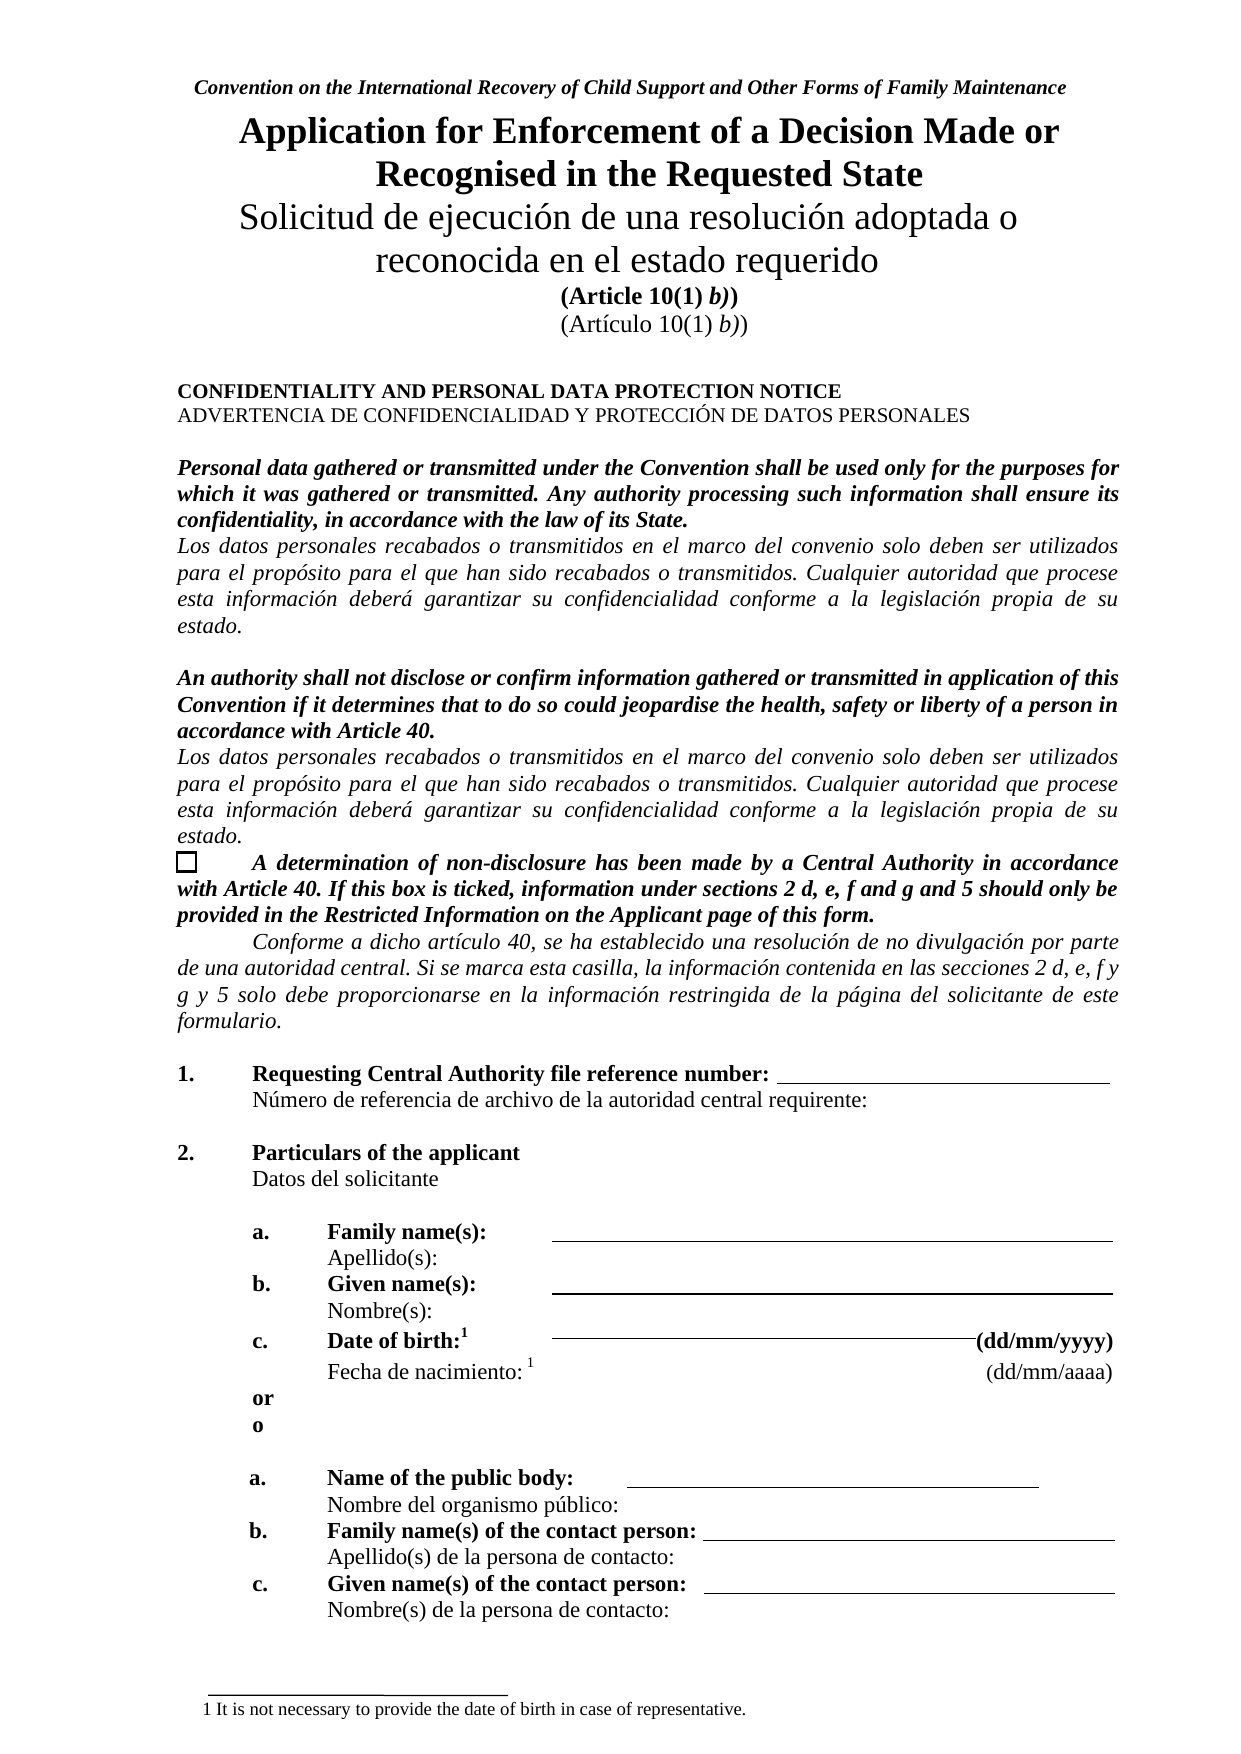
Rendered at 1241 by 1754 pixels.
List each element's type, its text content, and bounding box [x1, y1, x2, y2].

text (Article 10(1) b)) [560, 281, 1134, 309]
list Fecha de nacimiento: 1 (dd/mm/aaaa) [252, 1354, 1119, 1384]
text An authority shall not disclose or confirm information gathered or transmitted in application of this Convention if it determines that to do so could jeopardise the health, safety or liberty of a person in accordance with Article 40. [177, 664, 1122, 743]
list Date of birth:1 (dd/mm/yyyy) [252, 1323, 1119, 1354]
list Requesting Central Authority file reference number: [177, 1060, 1134, 1086]
list Given name(s) of the contact person: [252, 1570, 1134, 1596]
list Nombre del organismo público: [252, 1491, 1134, 1517]
list Nombre(s) de la persona de contacto: [327, 1596, 1134, 1622]
list Given name(s): [252, 1271, 1134, 1297]
list Nombre(s): [327, 1297, 1134, 1323]
text CONFIDENTIALITY AND PERSONAL DATA PROTECTION NOTICE [177, 379, 1134, 403]
list o [252, 1411, 1119, 1437]
list Apellido(s) de la persona de contacto: [252, 1543, 1134, 1570]
text Application for Enforcement of a Decision Made or Recognised in the Requested State [238, 108, 1062, 194]
text (Artículo 10(1) b)) [560, 309, 1134, 338]
list Número de referencia de archivo de la autoridad central requirente: [252, 1086, 1134, 1112]
text Los datos personales recabados o transmitidos en el marco del convenio solo deben ser utilizados para el propósito para el que han sido recabados o transmitidos. Cualquier autoridad que procese esta información deberá garantizar su confidencialidad conforme a la legislación propia de su estado. [177, 533, 1122, 638]
text 1 It is not necessary to provide the date of birth in case of representative. [202, 1692, 1134, 1719]
text A determination of non-disclosure has been made by a Central Authority in accordance with Article 40. If this box is ticked, information under sections 2 d, e, f and g and 5 should only be provided in the Restricted Information on the Applicant page of this form. [177, 849, 1122, 928]
list Name of the public body: [249, 1464, 1134, 1490]
list or [252, 1384, 1119, 1411]
text Conforme a dicho artículo 40, se ha establecido una resolución de no divulgación por parte de una autoridad central. Si se marca esta casilla, la información contenida en las secciones 2 d, e, f y g y 5 solo debe proporcionarse en la información restringida de la página del solicitante de este formulario. [177, 928, 1122, 1033]
list Family name(s) of the contact person: [249, 1517, 1134, 1543]
list Datos del solicitante [252, 1165, 1134, 1191]
list Apellido(s): [252, 1244, 1134, 1271]
text Solicitud de ejecución de una resolución adoptada o reconocida en el estado requerido [238, 194, 1062, 281]
text ADVERTENCIA DE CONFIDENCIALIDAD Y PROTECCIÓN DE DATOS PERSONALES [177, 403, 1134, 427]
list Family name(s): [252, 1218, 1134, 1244]
text Personal data gathered or transmitted under the Convention shall be used only for the purposes for which it was gathered or transmitted. Any authority processing such information shall ensure its confidentiality, in accordance with the law of its State. [177, 453, 1122, 533]
list Particulars of the applicant [177, 1139, 1134, 1165]
text Los datos personales recabados o transmitidos en el marco del convenio solo deben ser utilizados para el propósito para el que han sido recabados o transmitidos. Cualquier autoridad que procese esta información deberá garantizar su confidencialidad conforme a la legislación propia de su estado. [177, 743, 1122, 849]
